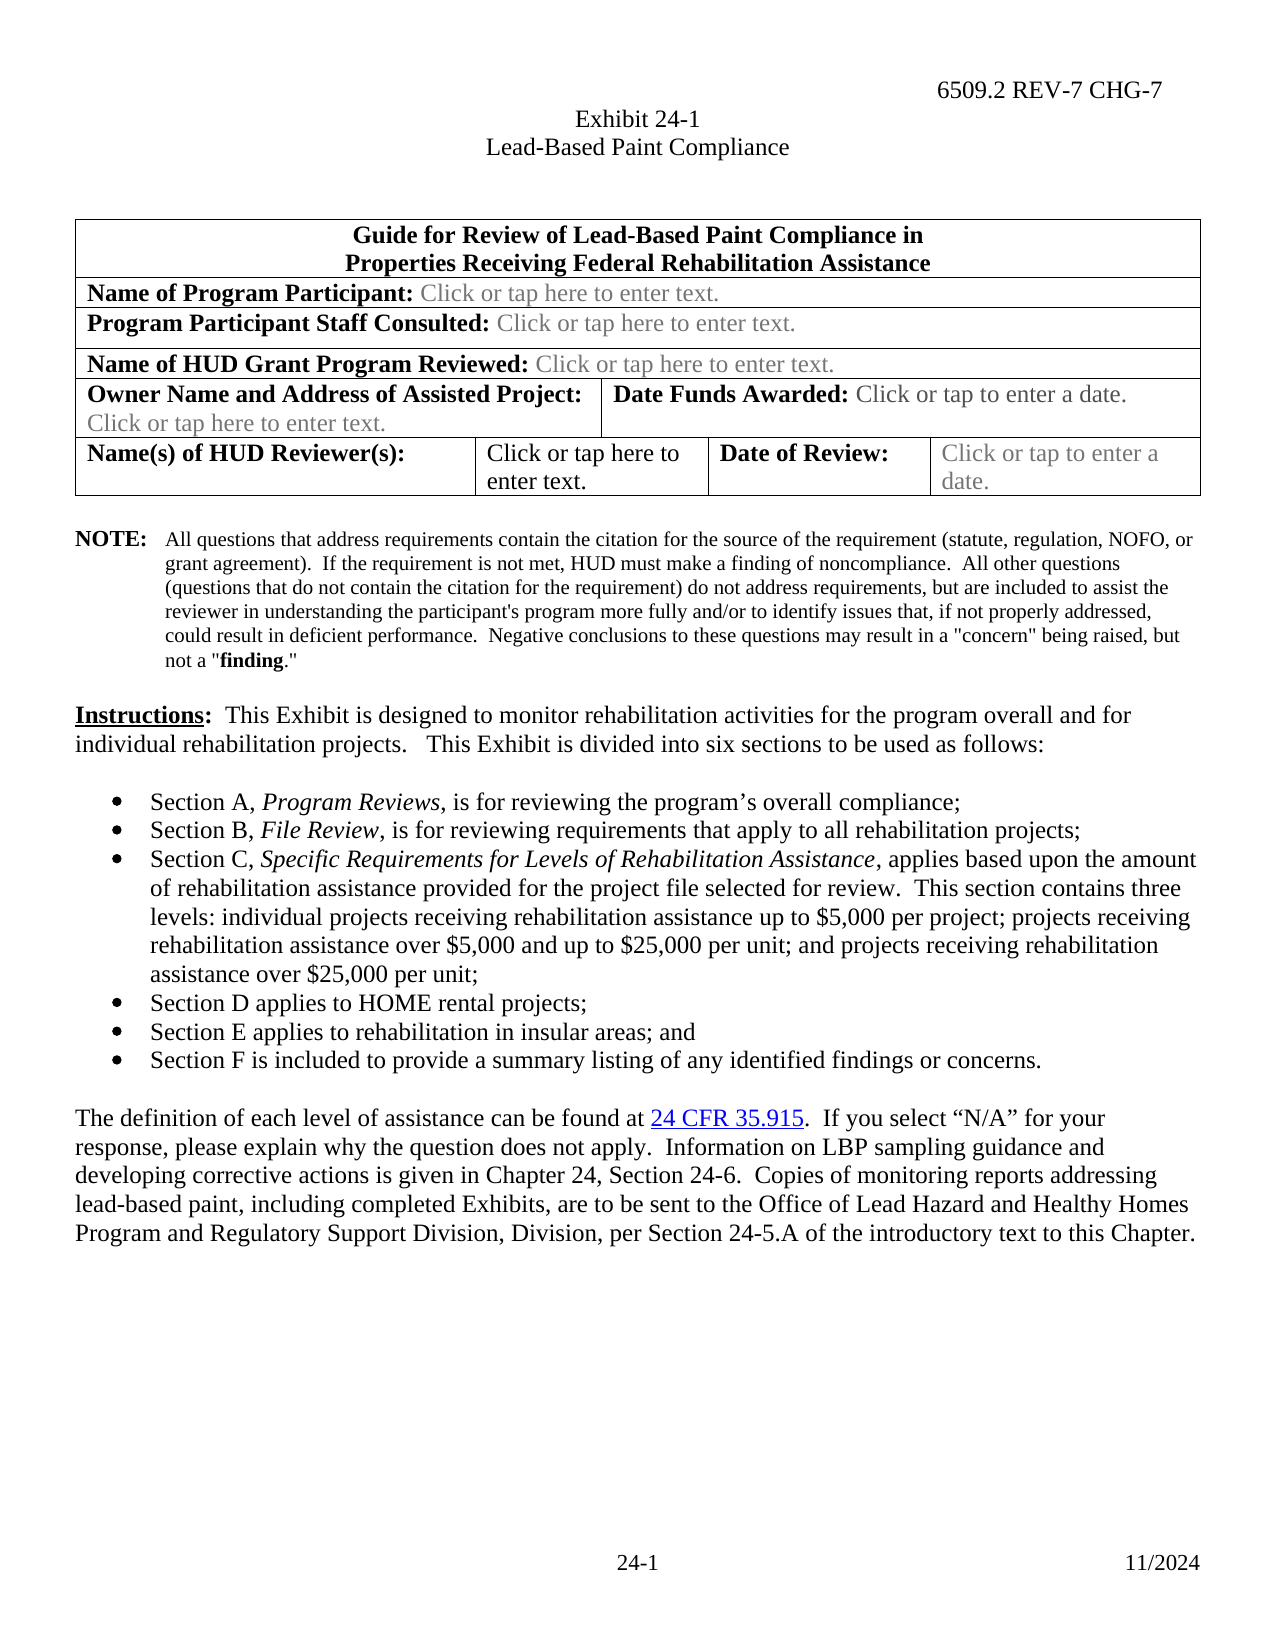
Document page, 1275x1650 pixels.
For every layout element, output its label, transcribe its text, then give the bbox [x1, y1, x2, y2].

table_cell Date Funds Awarded: [602, 379, 1200, 437]
list Section E applies to rehabilitation in insular areas; and [112, 1017, 1200, 1045]
table_cell Date of Review: [709, 438, 930, 495]
list Section B, File Review, is for reviewing requirements that apply to all rehabilitation projects; [112, 815, 1200, 844]
table_header Guide for Review of Lead-Based Paint Compliance in Properties Receiving Federal Rehabilitation Assistance [76, 220, 1200, 277]
table_cell Name of HUD Grant Program Reviewed: [76, 349, 1200, 378]
list Section A, Program Reviews, is for reviewing the program’s overall compliance; [112, 787, 1200, 815]
list Section F is included to provide a summary listing of any identified findings or concerns. [112, 1045, 1200, 1074]
table_cell Name of Program Participant: [76, 278, 1200, 307]
list Section D applies to HOME rental projects; [112, 988, 1200, 1017]
list Section C, Specific Requirements for Levels of Rehabilitation Assistance, applies based upon the amount of rehabilitation assistance provided for the project file selected for review. This section contains three levels: individual projects receiving rehabilitation assistance up to $5,000 per project; projects receiving rehabilitation assistance over $5,000 and up to $25,000 per unit; and projects receiving rehabilitation assistance over $25,000 per unit; [112, 844, 1200, 988]
table_cell Name(s) of HUD Reviewer(s): [76, 438, 475, 495]
text The definition of each level of assistance can be found at 24 CFR 35.915. If you select “N/A” for your response, please explain why the question does not apply. Information on LBP sampling guidance and developing corrective actions is given in Chapter 24, Section 24-6. Copies of monitoring reports addressing lead-based paint, including completed Exhibits, are to be sent to the Office of Lead Hazard and Healthy Homes Program and Regulatory Support Division, Division, per Section 24-5.A of the introductory text to this Chapter. [75, 1103, 1200, 1247]
text Instructions: This Exhibit is designed to monitor rehabilitation activities for the program overall and for individual rehabilitation projects. This Exhibit is divided into six sections to be used as follows: [75, 700, 1200, 758]
table_cell Owner Name and Address of Assisted Project: [76, 379, 601, 437]
table_cell Program Participant Staff Consulted: [76, 308, 1200, 348]
text NOTE: All questions that address requirements contain the citation for the source of the requirement (statute, regulation, NOFO, or grant agreement). If the requirement is not met, HUD must make a finding of noncompliance. All other questions (questions that do not contain the citation for the requirement) do not address requirements, but are included to assist the reviewer in understanding the participant's program more fully and/or to identify issues that, if not properly addressed, could result in deficient performance. Negative conclusions to these questions may result in a "concern" being raised, but not a "finding." [75, 525, 1200, 672]
